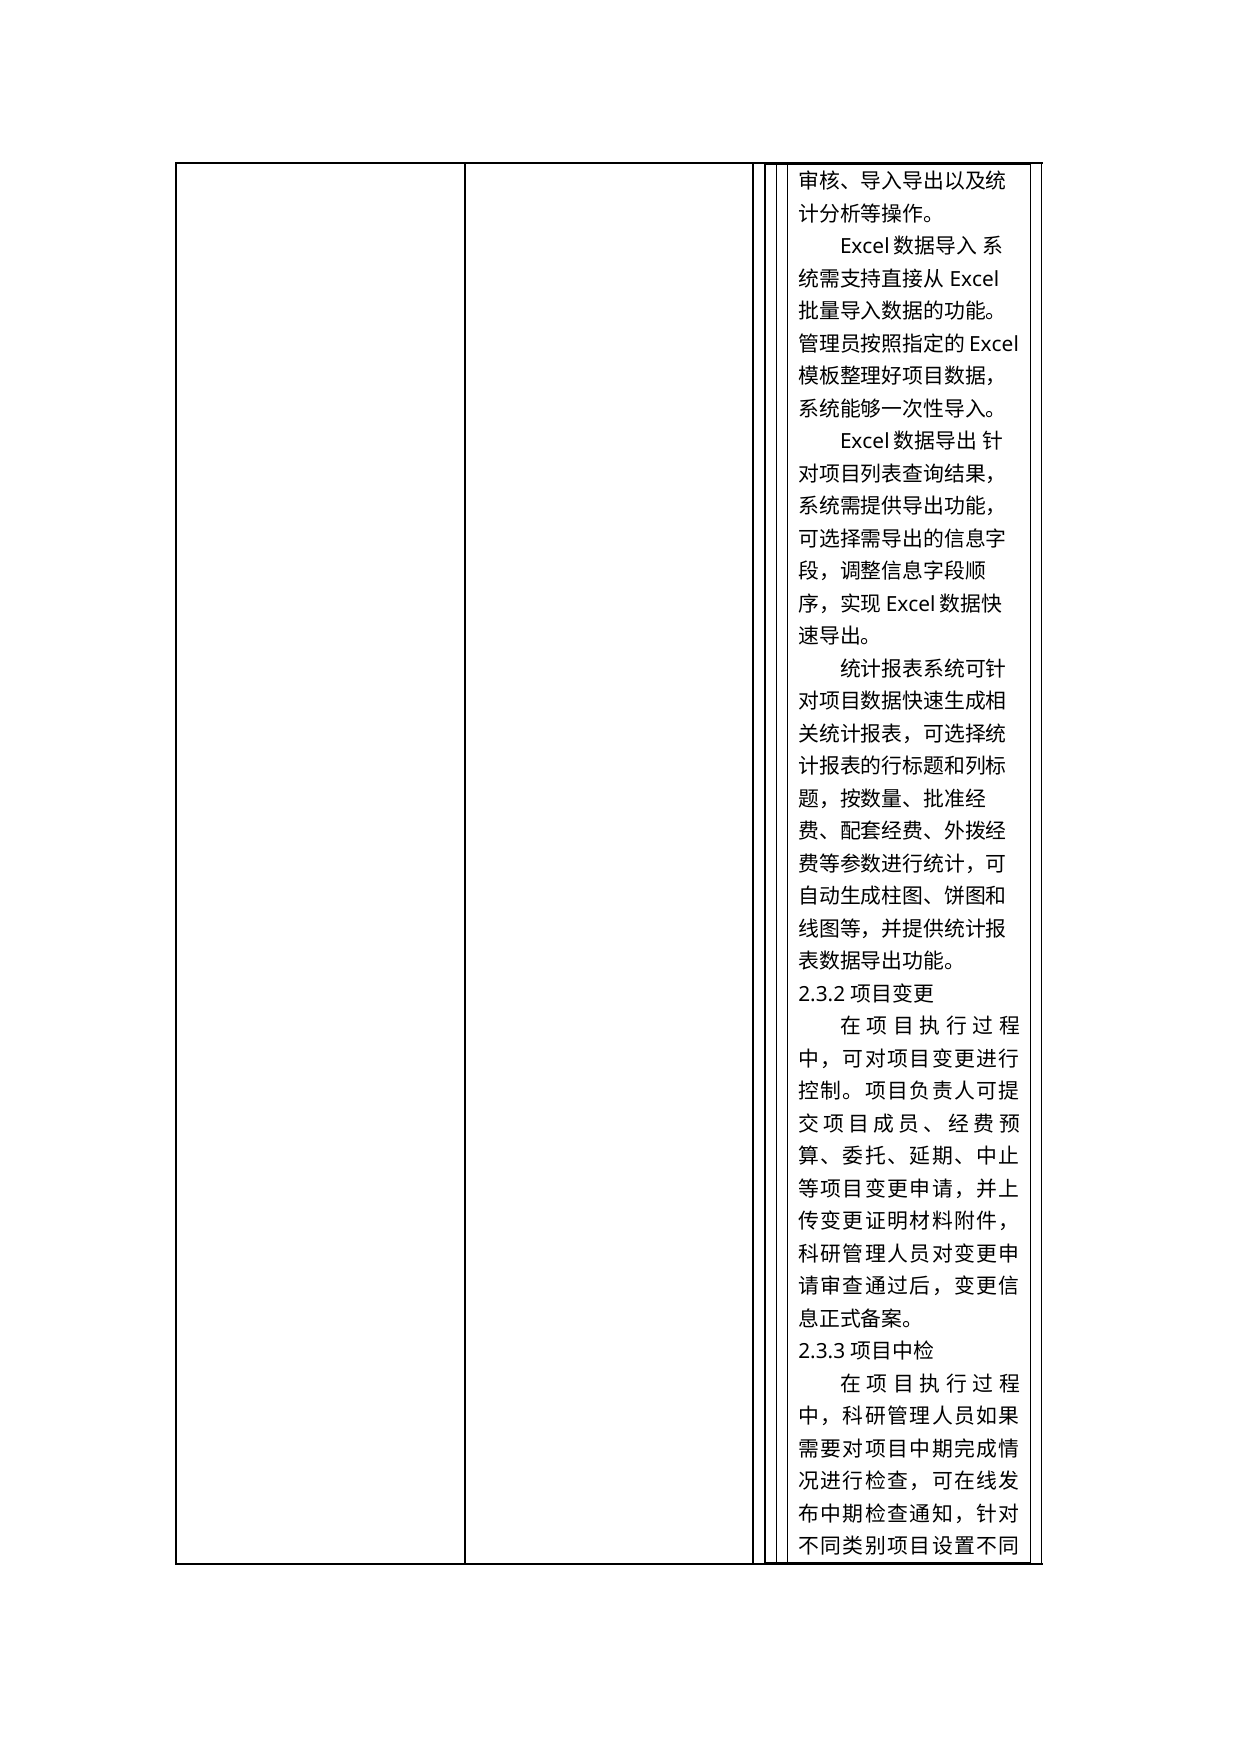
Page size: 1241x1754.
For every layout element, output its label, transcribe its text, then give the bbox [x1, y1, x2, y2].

table_cell [466, 164, 752, 1563]
table_cell [777, 165, 787, 1562]
table_cell [754, 164, 764, 1563]
table_cell [766, 165, 776, 1562]
table_cell 1 [177, 164, 464, 1563]
table_cell [1031, 164, 1041, 1563]
table_cell [788, 165, 1030, 1562]
